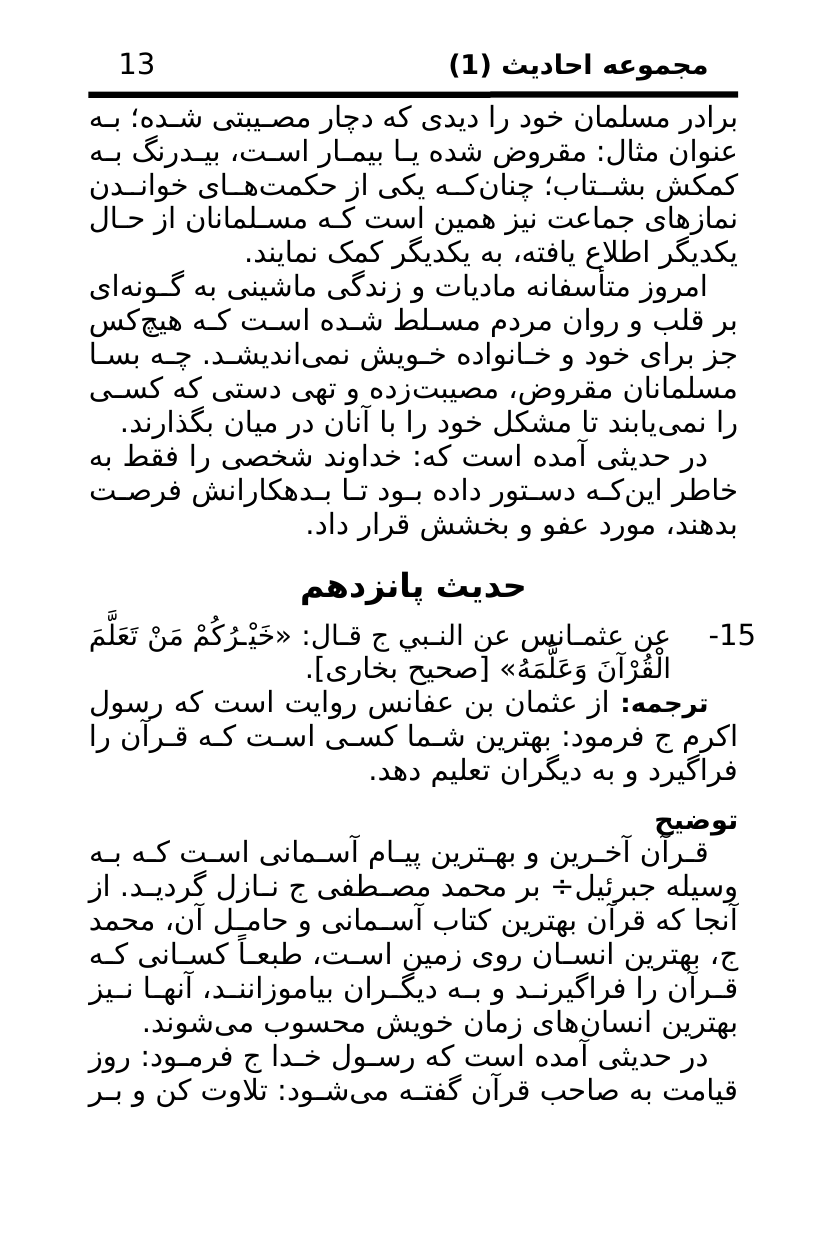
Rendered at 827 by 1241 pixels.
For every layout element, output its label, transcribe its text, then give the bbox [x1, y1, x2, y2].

text در حدیثی آمده است که: خداوند شخصی را فقط به خاطر این‌که دستور داده بود تا بدهکارانش فرصت بدهند، مورد عفو و بخشش قرار داد. [89, 439, 738, 541]
text قرآن آخرین و بهترین پیام آسمانی است که به وسیله جبرئیل÷ بر محمد مصطفی ج نازل گردید. از آنجا که قرآن بهترین کتاب آسمانی و حامل آن، محمد ج، بهترین انسان روی زمین است، طبعاً کسانی که قرآن را فراگیرند و به دیگران بیاموزانند، آنها نیز بهترین انسان‌های زمان خویش محسوب می‌شوند. [89, 836, 738, 1039]
text ترجمه: از عثمان بن عفانس روایت است که رسول اکرم ج فرمود: بهترین شما کسی است که قرآن را فراگیرد و به دیگران تعلیم دهد. [89, 686, 738, 788]
text توضیح [89, 804, 738, 836]
text امروز متأسفانه مادیات و زندگی ماشینی به گونه‌ای بر قلب و روان مردم مسلط شده است که هیچ‌کس جز برای خود و خانواده خویش نمی‌اندیشد. چه بسا مسلمانان مقروض، مصیبت‌زده و تهی دستی که کسی را نمی‌یابند تا مشکل خود را با آنان در میان بگذارند. [89, 270, 738, 439]
list عن عثمانس عن النبي ج قال: «خَيْرُكُمْ مَنْ تَعَلَّمَ الْقُرْآنَ وَعَلَّمَهُ» [صحیح بخاری]. [89, 618, 708, 686]
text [89, 1039, 738, 1107]
text حدیث پانزدهم [89, 566, 738, 605]
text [89, 100, 738, 270]
